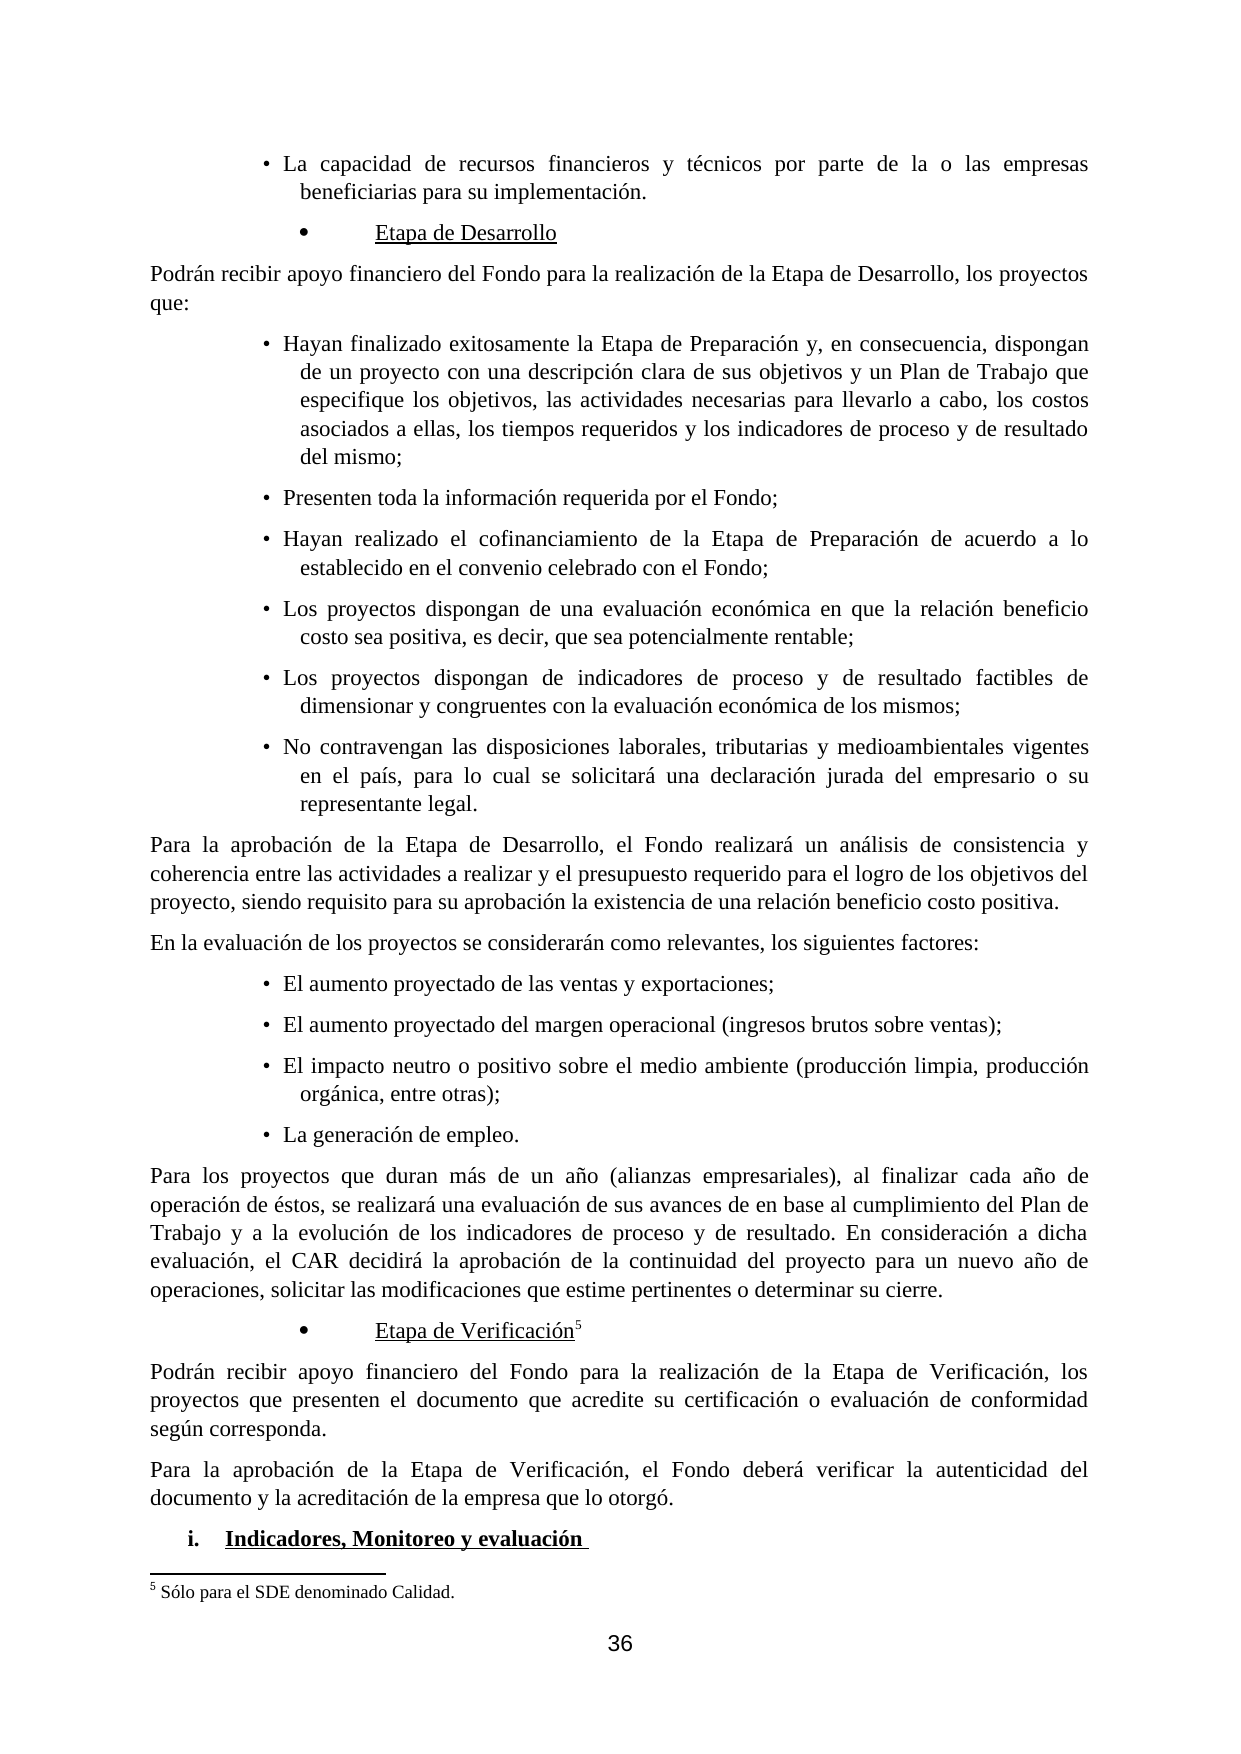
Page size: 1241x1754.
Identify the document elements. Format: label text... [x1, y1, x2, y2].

list El aumento proyectado de las ventas y exportaciones; [262, 970, 1090, 996]
list Indicadores, Monitoreo y evaluación [187, 1525, 1090, 1551]
text Para la aprobación de la Etapa de Verificación, el Fondo deberá verificar la autenticidad del documento y la acreditación de la empresa que lo otorgó. [150, 1456, 1090, 1510]
list Hayan finalizado exitosamente la Etapa de Preparación y, en consecuencia, dispongan de un proyecto con una descripción clara de sus objetivos y un Plan de Trabajo que especifique los objetivos, las actividades necesarias para llevarlo a cabo, los costos asociados a ellas, los tiempos requeridos y los indicadores de proceso y de resultado del mismo; [262, 330, 1090, 470]
list Los proyectos dispongan de una evaluación económica en que la relación beneficio costo sea positiva, es decir, que sea potencialmente rentable; [262, 595, 1090, 649]
list El aumento proyectado del margen operacional (ingresos brutos sobre ventas); [262, 1011, 1090, 1037]
list La capacidad de recursos financieros y técnicos por parte de la o las empresas beneficiarias para su implementación. [262, 150, 1090, 205]
list Presenten toda la información requerida por el Fondo; [262, 484, 1090, 511]
list Etapa de Verificación [300, 1317, 1090, 1343]
list No contravengan las disposiciones laborales, tributarias y medioambientales vigentes en el país, para lo cual se solicitará una declaración jurada del empresario o su representante legal. [262, 733, 1090, 817]
list Etapa de Desarrollo [300, 219, 1090, 246]
text En la evaluación de los proyectos se considerarán como relevantes, los siguientes factores: [150, 929, 1090, 955]
text Para los proyectos que duran más de un año (alianzas empresariales), al finalizar cada año de operación de éstos, se realizará una evaluación de sus avances de en base al cumplimiento del Plan de Trabajo y a la evolución de los indicadores de proceso y de resultado. En consideración a dicha evaluación, el CAR decidirá la aprobación de la continuidad del proyecto para un nuevo año de operaciones, solicitar las modificaciones que estime pertinentes o determinar su cierre. [150, 1162, 1090, 1302]
list El impacto neutro o positivo sobre el medio ambiente (producción limpia, producción orgánica, entre otras); [262, 1052, 1090, 1107]
list Los proyectos dispongan de indicadores de proceso y de resultado factibles de dimensionar y congruentes con la evaluación económica de los mismos; [262, 664, 1090, 719]
text Para la aprobación de la Etapa de Desarrollo, el Fondo realizará un análisis de consistencia y coherencia entre las actividades a realizar y el presupuesto requerido para el logro de los objetivos del proyecto, siendo requisito para su aprobación la existencia de una relación beneficio costo positiva. [150, 831, 1090, 914]
list Hayan realizado el cofinanciamiento de la Etapa de Preparación de acuerdo a lo establecido en el convenio celebrado con el Fondo; [262, 525, 1090, 580]
text Podrán recibir apoyo financiero del Fondo para la realización de la Etapa de Verificación, los proyectos que presenten el documento que acredite su certificación o evaluación de conformidad según corresponda. [150, 1358, 1090, 1441]
text Podrán recibir apoyo financiero del Fondo para la realización de la Etapa de Desarrollo, los proyectos que: [150, 260, 1090, 315]
list La generación de empleo. [262, 1121, 1090, 1148]
